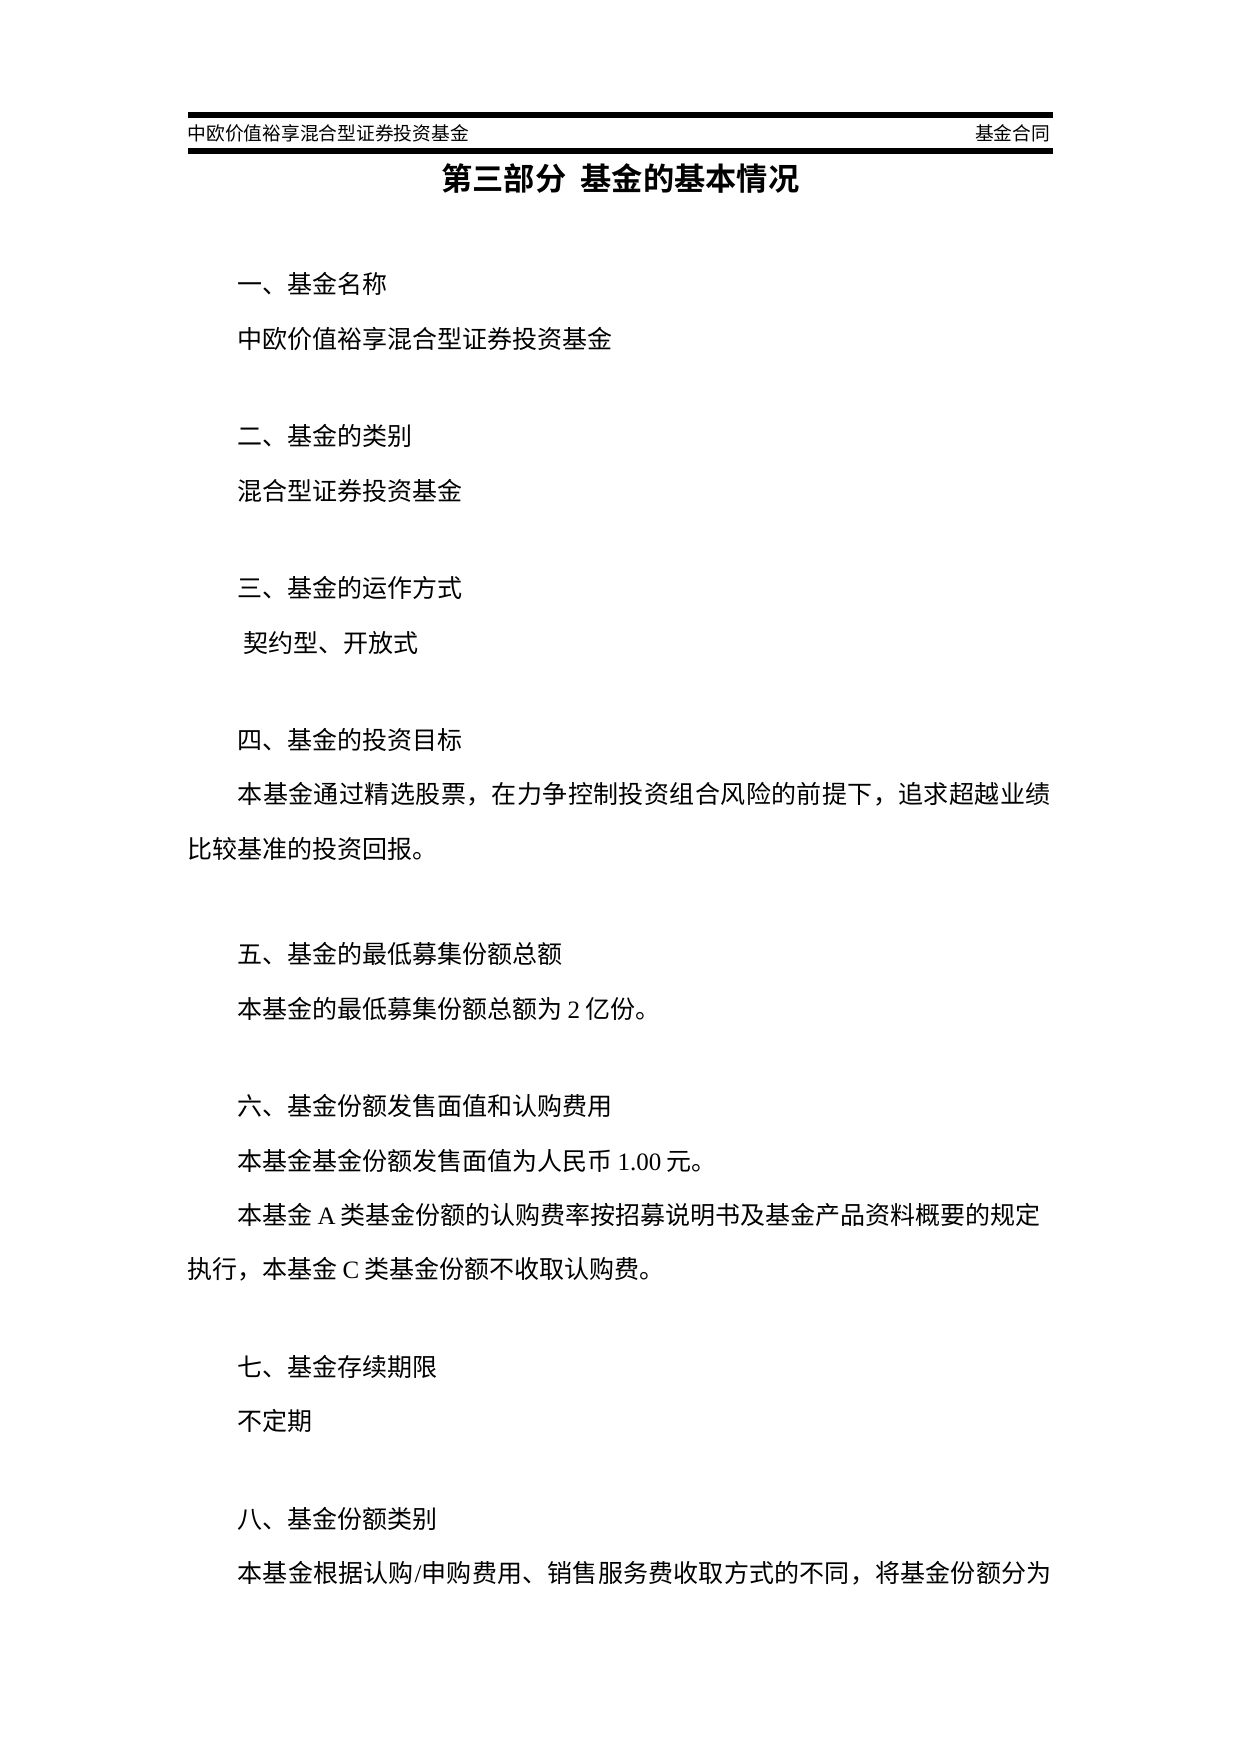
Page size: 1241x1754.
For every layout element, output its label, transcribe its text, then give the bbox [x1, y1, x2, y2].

text 混合型证券投资基金 [187, 471, 1053, 507]
text 中欧价值裕享混合型证券投资基金 [187, 319, 1053, 356]
text 本基金的最低募集份额总额为2亿份。 [187, 989, 1053, 1026]
text 三、基金的运作方式 [187, 569, 1053, 605]
text 本基金基金份额发售面值为人民币1.00元。 [187, 1141, 1053, 1177]
text 契约型、开放式 [244, 623, 1053, 659]
text 六、基金份额发售面值和认购费用 [187, 1087, 1053, 1123]
text 五、基金的最低募集份额总额 [187, 935, 1053, 971]
text 四、基金的投资目标 [187, 721, 1053, 757]
text 不定期 [187, 1402, 1053, 1438]
text 八、基金份额类别 [187, 1499, 1053, 1536]
text 本基金通过精选股票，在力争控制投资组合风险的前提下，追求超越业绩比较基准的投资回报。 [187, 775, 1053, 866]
text 本基金A类基金份额的认购费率按招募说明书及基金产品资料概要的规定执行，本基金C类基金份额不收取认购费。 [187, 1196, 1053, 1286]
text 一、基金名称 [187, 265, 1053, 301]
text 七、基金存续期限 [187, 1347, 1053, 1384]
text 二、基金的类别 [187, 417, 1053, 453]
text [187, 1554, 1053, 1590]
subtitle 第三部分 基金的基本情况 [187, 154, 1053, 199]
